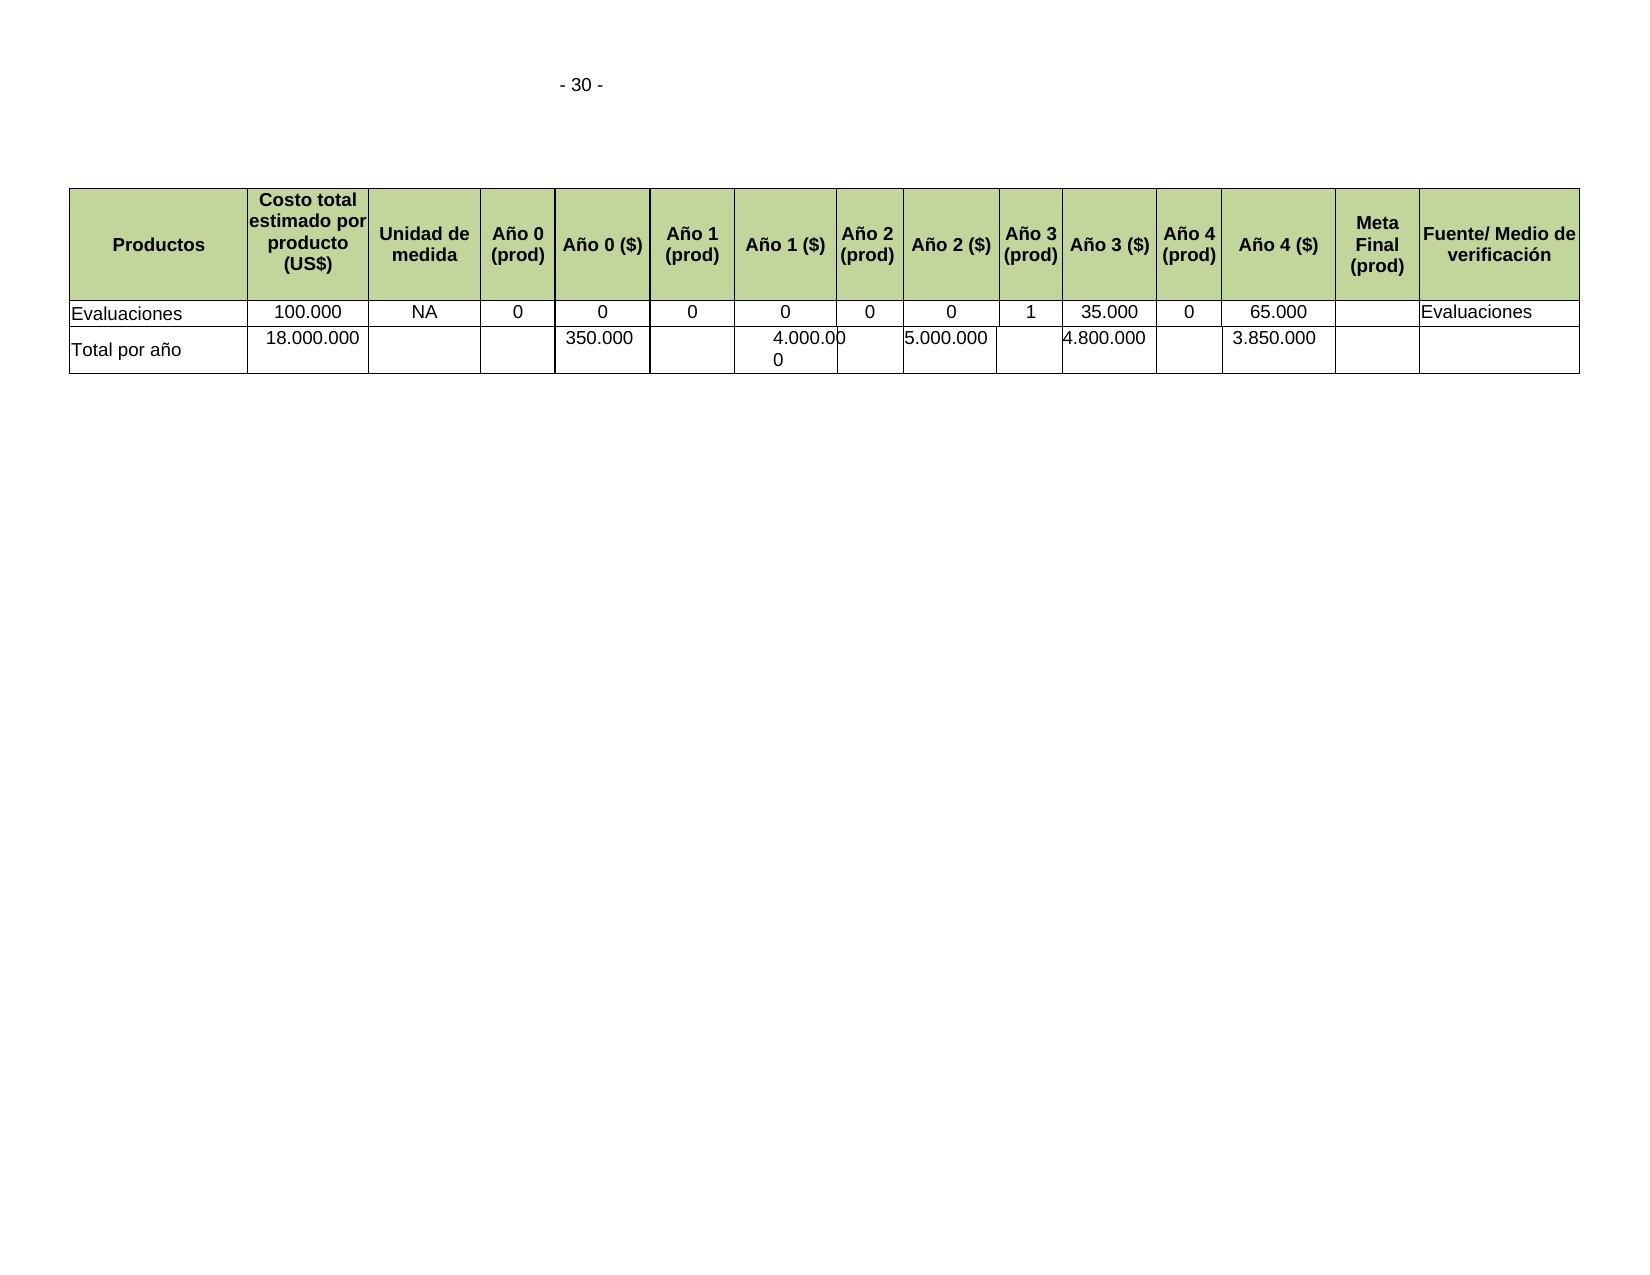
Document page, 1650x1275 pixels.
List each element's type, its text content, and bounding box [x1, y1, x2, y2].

table_cell [838, 327, 903, 373]
table_cell 350.000 [556, 327, 649, 373]
table_cell [651, 327, 734, 373]
table_cell Evaluaciones [1420, 301, 1579, 326]
table_header Costo total estimado por producto (US$) [248, 189, 368, 300]
table_cell NA [369, 301, 480, 326]
table_header Año 2 ($) [904, 189, 999, 300]
table_header Año 0 ($) [556, 189, 649, 300]
table_cell 3.850.000 [1223, 327, 1335, 373]
table_cell 5.000.000 [904, 327, 996, 373]
table_header Productos [70, 189, 247, 300]
table_header Año 1 ($) [735, 189, 836, 300]
table_cell [997, 327, 1062, 373]
table_cell Total por año [70, 327, 247, 373]
table_cell 0 [1157, 301, 1221, 326]
table_header Meta Final (prod) [1336, 189, 1419, 300]
table_cell 65.000 [1222, 301, 1335, 326]
table_header Unidad de medida [369, 189, 480, 300]
table_cell 35.000 [1063, 301, 1156, 326]
table_cell 0 [556, 301, 649, 326]
table_cell [1336, 327, 1419, 373]
table_header Año 3 ($) [1063, 189, 1156, 300]
table_header Año 4 ($) [1222, 189, 1335, 300]
table_cell 4.000.000 [735, 327, 837, 373]
table_cell 0 [481, 301, 554, 326]
table_header Año 2 (prod) [837, 189, 903, 300]
table_cell 4.800.000 [1063, 327, 1156, 373]
table_cell 1 [1000, 301, 1062, 326]
table_header Año 4 (prod) [1157, 189, 1221, 300]
table_cell 0 [904, 301, 999, 326]
table_cell Evaluaciones [70, 301, 247, 326]
table_cell [1157, 327, 1222, 373]
table_cell [1336, 301, 1419, 326]
table_header Año 0 (prod) [481, 189, 554, 300]
table_header Año 1 (prod) [651, 189, 734, 300]
table_cell 100.000 [248, 301, 368, 326]
table_cell 18.000.000 [248, 327, 368, 373]
table_cell 0 [735, 301, 836, 326]
table_cell [1420, 327, 1579, 373]
table_header Fuente/ Medio de verificación [1420, 189, 1579, 300]
table_cell [481, 327, 554, 373]
table_cell 0 [651, 301, 734, 326]
table_cell [369, 327, 480, 373]
table_header Año 3 (prod) [1000, 189, 1062, 300]
table_cell 0 [837, 301, 903, 326]
